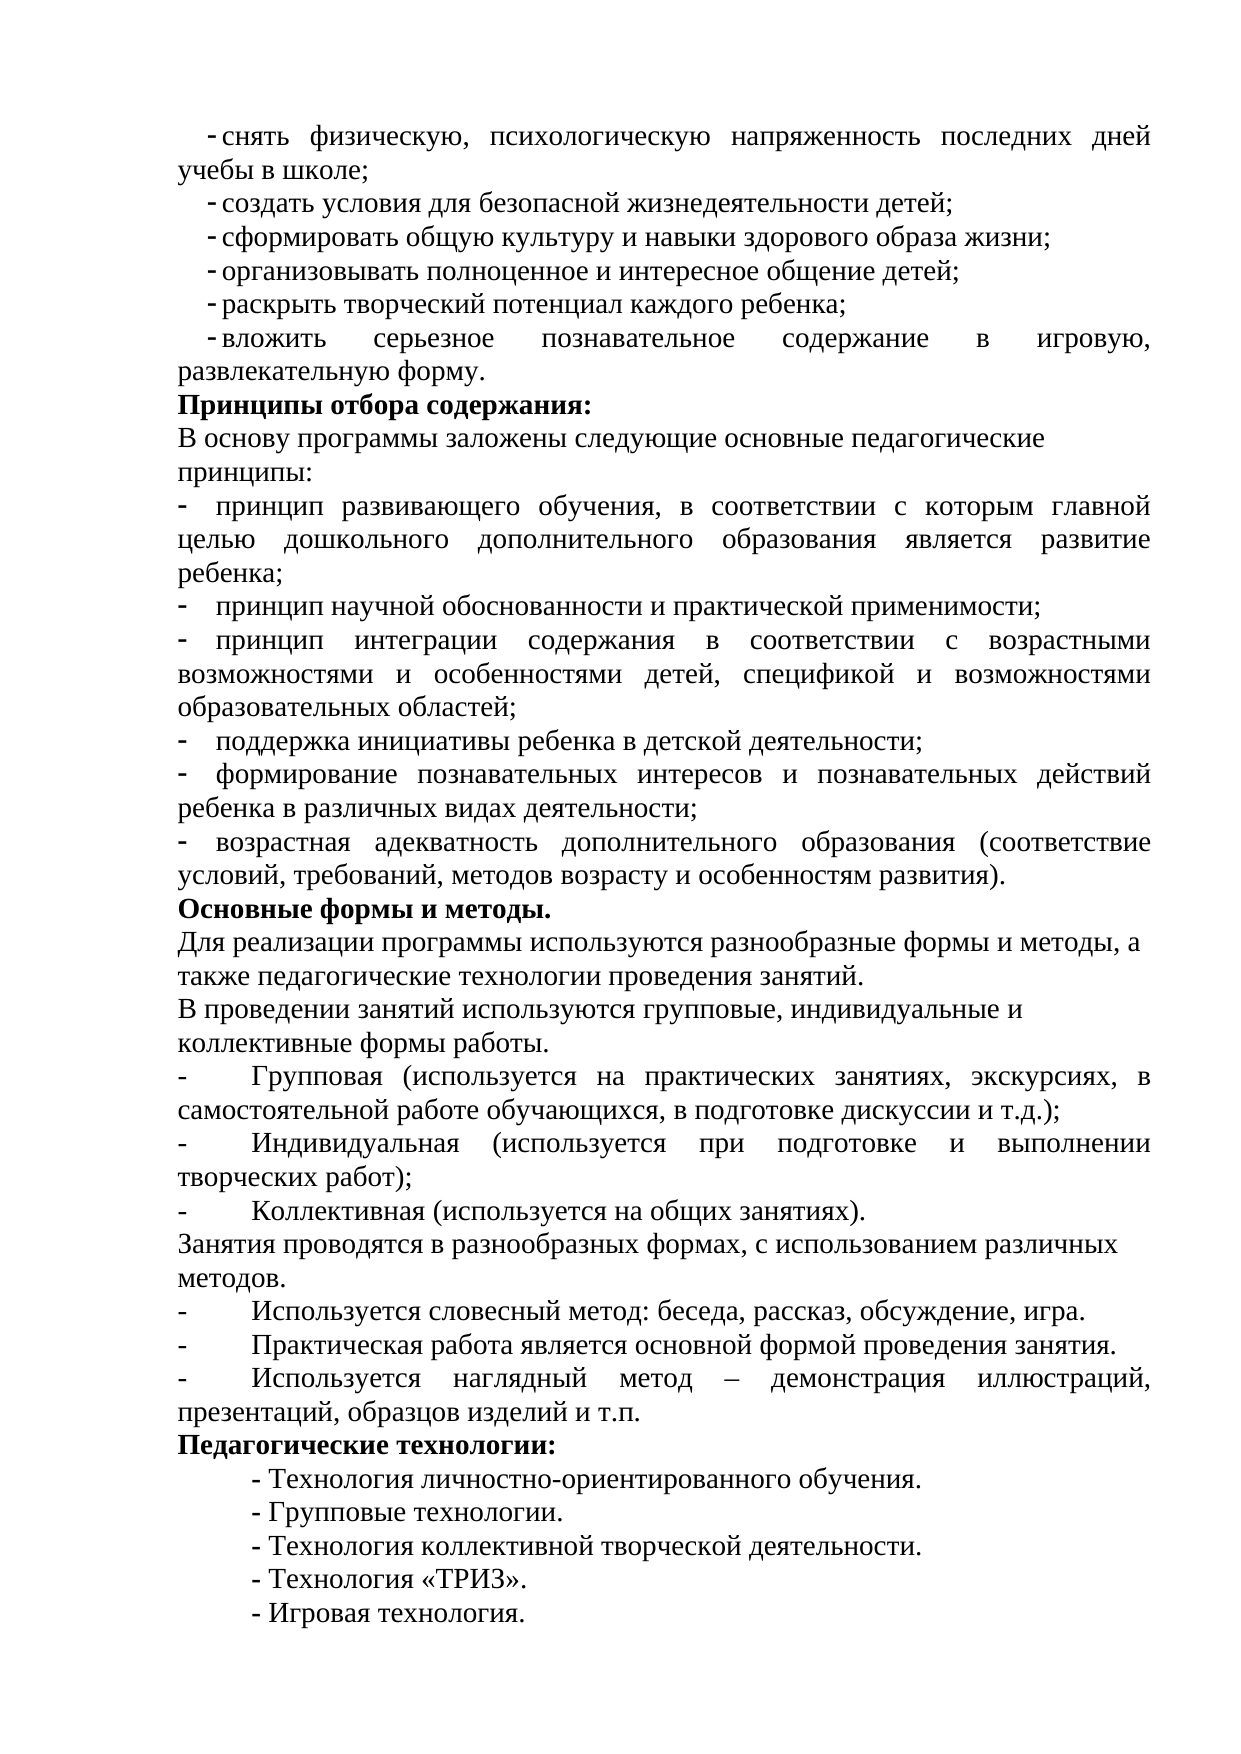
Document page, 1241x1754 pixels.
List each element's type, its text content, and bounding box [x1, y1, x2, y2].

list Используется наглядный метод – демонстрация иллюстраций, презентаций, образцов изделий и т.п. [177, 1360, 1152, 1427]
text - Технология коллективной творческой деятельности. [177, 1528, 1152, 1562]
text Занятия проводятся в разнообразных формах, с использованием различных методов. [177, 1226, 1152, 1293]
list снять физическую, психологическую напряженность последних дней учебы в школе; [177, 118, 1152, 185]
text В основу программы заложены следующие основные педагогические принципы: [177, 421, 1152, 488]
list Практическая работа является основной формой проведения занятия. [177, 1327, 1152, 1360]
list сформировать общую культуру и навыки здорового образа жизни; [177, 219, 1152, 253]
list Используется словесный метод: беседа, рассказ, обсуждение, игра. [177, 1293, 1152, 1327]
text В проведении занятий используются групповые, индивидуальные и коллективные формы работы. [177, 991, 1152, 1058]
list принцип научной обоснованности и практической применимости; [177, 588, 1152, 622]
text Для реализации программы используются разнообразные формы и методы, а также педагогические технологии проведения занятий. [177, 924, 1152, 991]
list принцип интеграции содержания в соответствии с возрастными возможностями и особенностями детей, спецификой и возможностями образовательных областей; [177, 622, 1152, 723]
list вложить серьезное познавательное содержание в игровую, развлекательную форму. [177, 320, 1152, 387]
list Групповая (используется на практических занятиях, экскурсиях, в самостоятельной работе обучающихся, в подготовке дискуссии и т.д.); [177, 1058, 1152, 1126]
list Коллективная (используется на общих занятиях). [177, 1193, 1152, 1226]
text - Технология «ТРИЗ». [177, 1562, 1152, 1595]
list Индивидуальная (используется при подготовке и выполнении творческих работ); [177, 1126, 1152, 1193]
list организовывать полноценное и интересное общение детей; [177, 253, 1152, 286]
list поддержка инициативы ребенка в детской деятельности; [177, 723, 1152, 756]
text Педагогические технологии: [177, 1427, 1152, 1461]
text - Игровая технология. [177, 1595, 1152, 1629]
text - Групповые технологии. [177, 1494, 1152, 1528]
text Основные формы и методы. [177, 891, 1152, 924]
list раскрыть творческий потенциал каждого ребенка; [177, 286, 1152, 320]
text - Технология личностно-ориентированного обучения. [177, 1461, 1152, 1494]
list возрастная адекватность дополнительного образования (соответствие условий, требований, методов возрасту и особенностям развития). [177, 824, 1152, 891]
text Принципы отбора содержания: [177, 387, 1152, 421]
list формирование познавательных интересов и познавательных действий ребенка в различных видах деятельности; [177, 756, 1152, 824]
list создать условия для безопасной жизнедеятельности детей; [177, 185, 1152, 219]
list принцип развивающего обучения, в соответствии с которым главной целью дошкольного дополнительного образования является развитие ребенка; [177, 488, 1152, 588]
